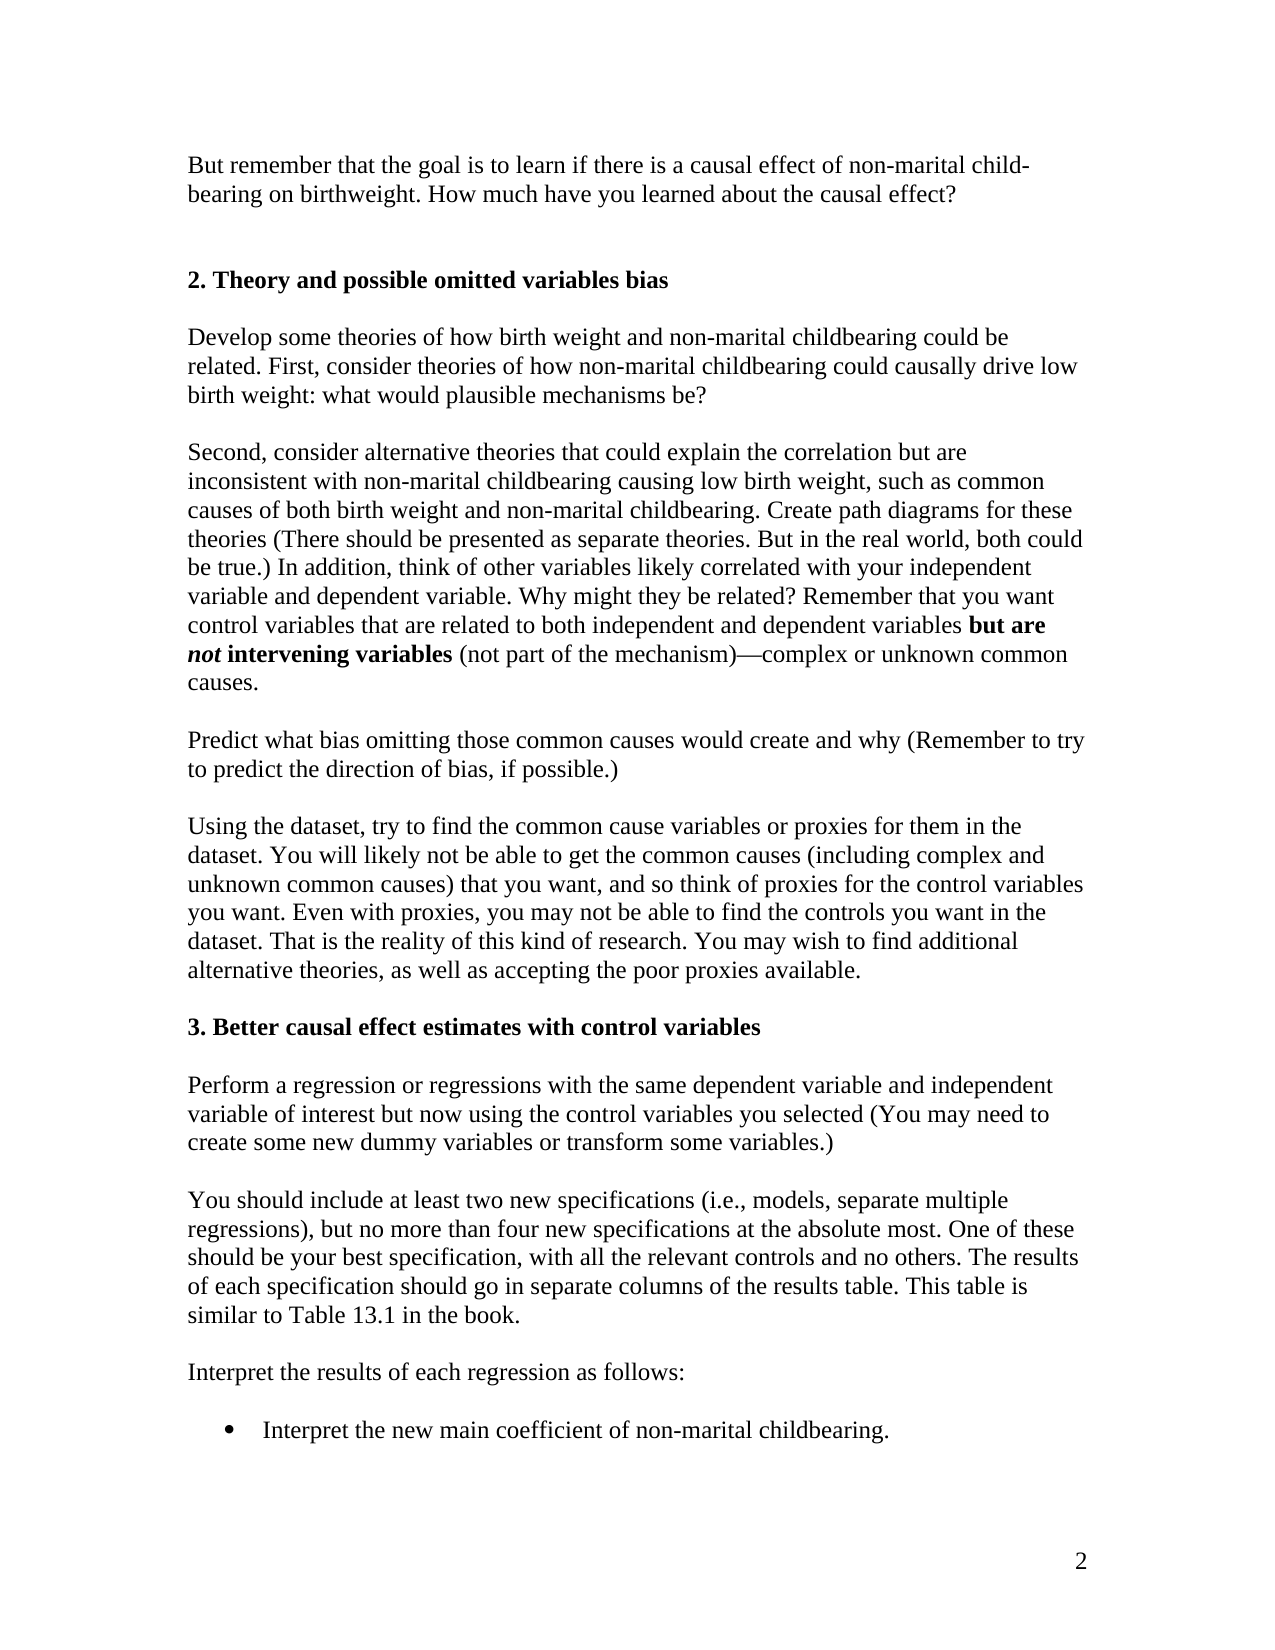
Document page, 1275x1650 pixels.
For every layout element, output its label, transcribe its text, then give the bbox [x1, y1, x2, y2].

text Perform a regression or regressions with the same dependent variable and independent variable of interest but now using the control variables you selected (You may need to create some new dummy variables or transform some variables.) [187, 1070, 1087, 1156]
text Develop some theories of how birth weight and non-marital childbearing could be related. First, consider theories of how non-marital childbearing could causally drive low birth weight: what would plausible mechanisms be? [187, 322, 1087, 409]
list Interpret the new main coefficient of non-marital childbearing. [225, 1415, 1087, 1444]
text Interpret the results of each regression as follows: [187, 1357, 1087, 1415]
text Second, consider alternative theories that could explain the correlation but are inconsistent with non-marital childbearing causing low birth weight, such as common causes of both birth weight and non-marital childbearing. Create path diagrams for these theories (There should be presented as separate theories. But in the real world, both could be true.) In addition, think of other variables likely correlated with your independent variable and dependent variable. Why might they be related? Remember that you want control variables that are related to both independent and dependent variables but are not intervening variables (not part of the mechanism)—complex or unknown common causes. [187, 437, 1087, 696]
text But remember that the goal is to learn if there is a causal effect of non-marital child-bearing on birthweight. How much have you learned about the causal effect? [187, 150, 1087, 236]
text You should include at least two new specifications (i.e., models, separate multiple regressions), but no more than four new specifications at the absolute most. One of these should be your best specification, with all the relevant controls and no others. The results of each specification should go in separate columns of the results table. This table is similar to Table 13.1 in the book. [187, 1185, 1087, 1329]
text Using the dataset, try to find the common cause variables or proxies for them in the dataset. You will likely not be able to get the common causes (including complex and unknown common causes) that you want, and so think of proxies for the control variables you want. Even with proxies, you may not be able to find the controls you want in the dataset. That is the reality of this kind of research. You may wish to find additional alternative theories, as well as accepting the poor proxies available. [187, 811, 1087, 984]
text Predict what bias omitting those common causes would create and why (Remember to try to predict the direction of bias, if possible.) [187, 725, 1087, 782]
text 2. Theory and possible omitted variables bias [187, 265, 1087, 294]
text 3. Better causal effect estimates with control variables [187, 1012, 1087, 1041]
